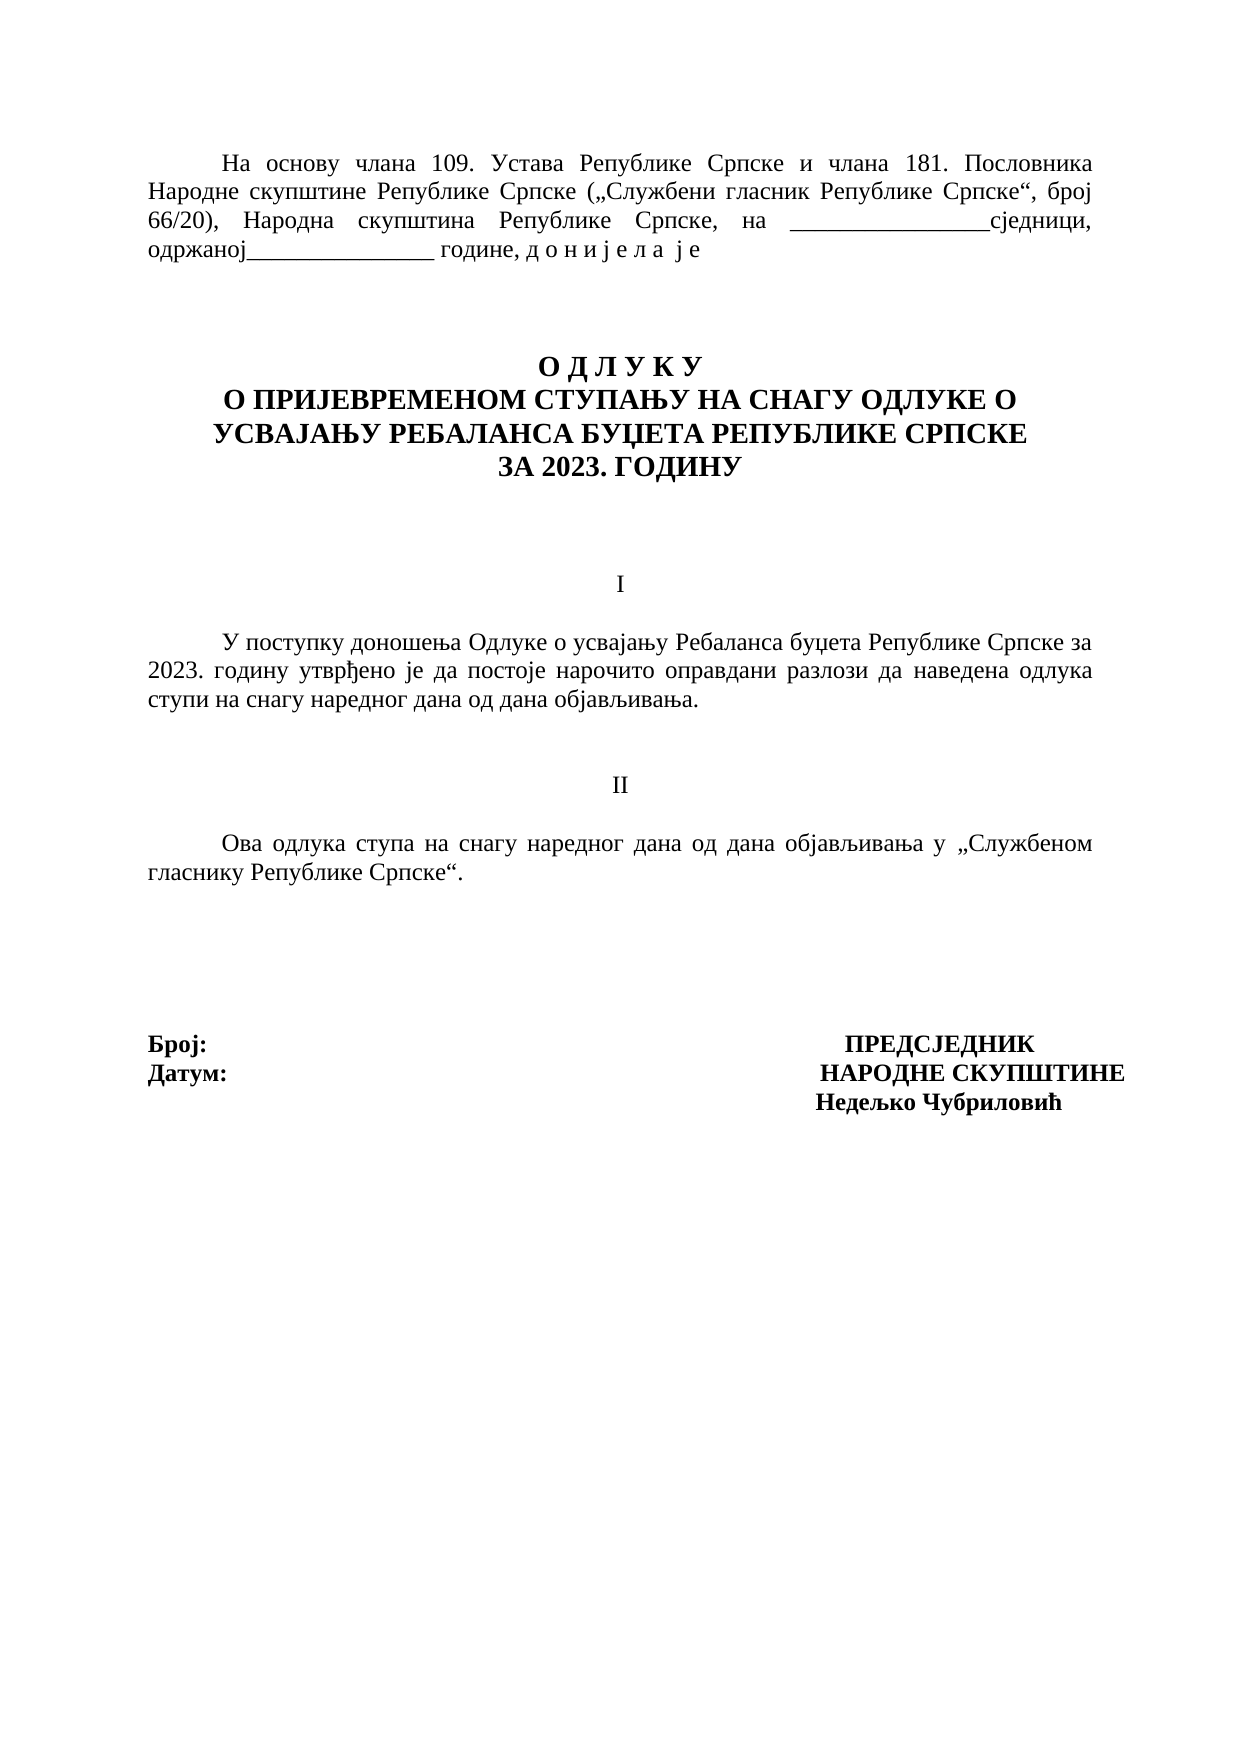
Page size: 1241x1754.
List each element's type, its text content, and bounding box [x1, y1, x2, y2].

text Недељко Чубриловић [148, 1087, 1093, 1116]
text О Д Л У К У [148, 349, 1093, 382]
text О ПРИЈЕВРЕМЕНОМ СТУПАЊУ НА СНАГУ ОДЛУКЕ О УСВАЈАЊУ РЕБАЛАНСА БУЏЕТА РЕПУБЛИКЕ СРПСКЕ [148, 382, 1093, 449]
text ЗА 2023. ГОДИНУ [148, 449, 1093, 483]
text I [148, 569, 1093, 598]
text II [148, 771, 1093, 799]
text Број: ПРЕДСЈЕДНИК [148, 1029, 1093, 1058]
text Датум: НАРОДНЕ СКУПШТИНЕ [148, 1058, 1093, 1087]
text У поступку доношења Одлуке о усвајању Ребаланса буџета Републике Српске за 2023. годину утврђено је да постоје нарочито оправдани разлози да наведена одлука ступи на снагу наредног дана од дана објављивања. [148, 627, 1093, 713]
text На основу члана 109. Устава Републике Српске и члана 181. Пословника Народне скупштине Републике Српске („Службени гласник Републике Српске“, број 66/20), Народна скупштина Републике Српске, на ________________сједници, одржаној_______________ године, д о н и ј е л а ј е [148, 148, 1093, 263]
text Ова одлука ступа на снагу наредног дана од дана објављивања у „Службеном гласнику Републике Српске“. [148, 828, 1093, 886]
